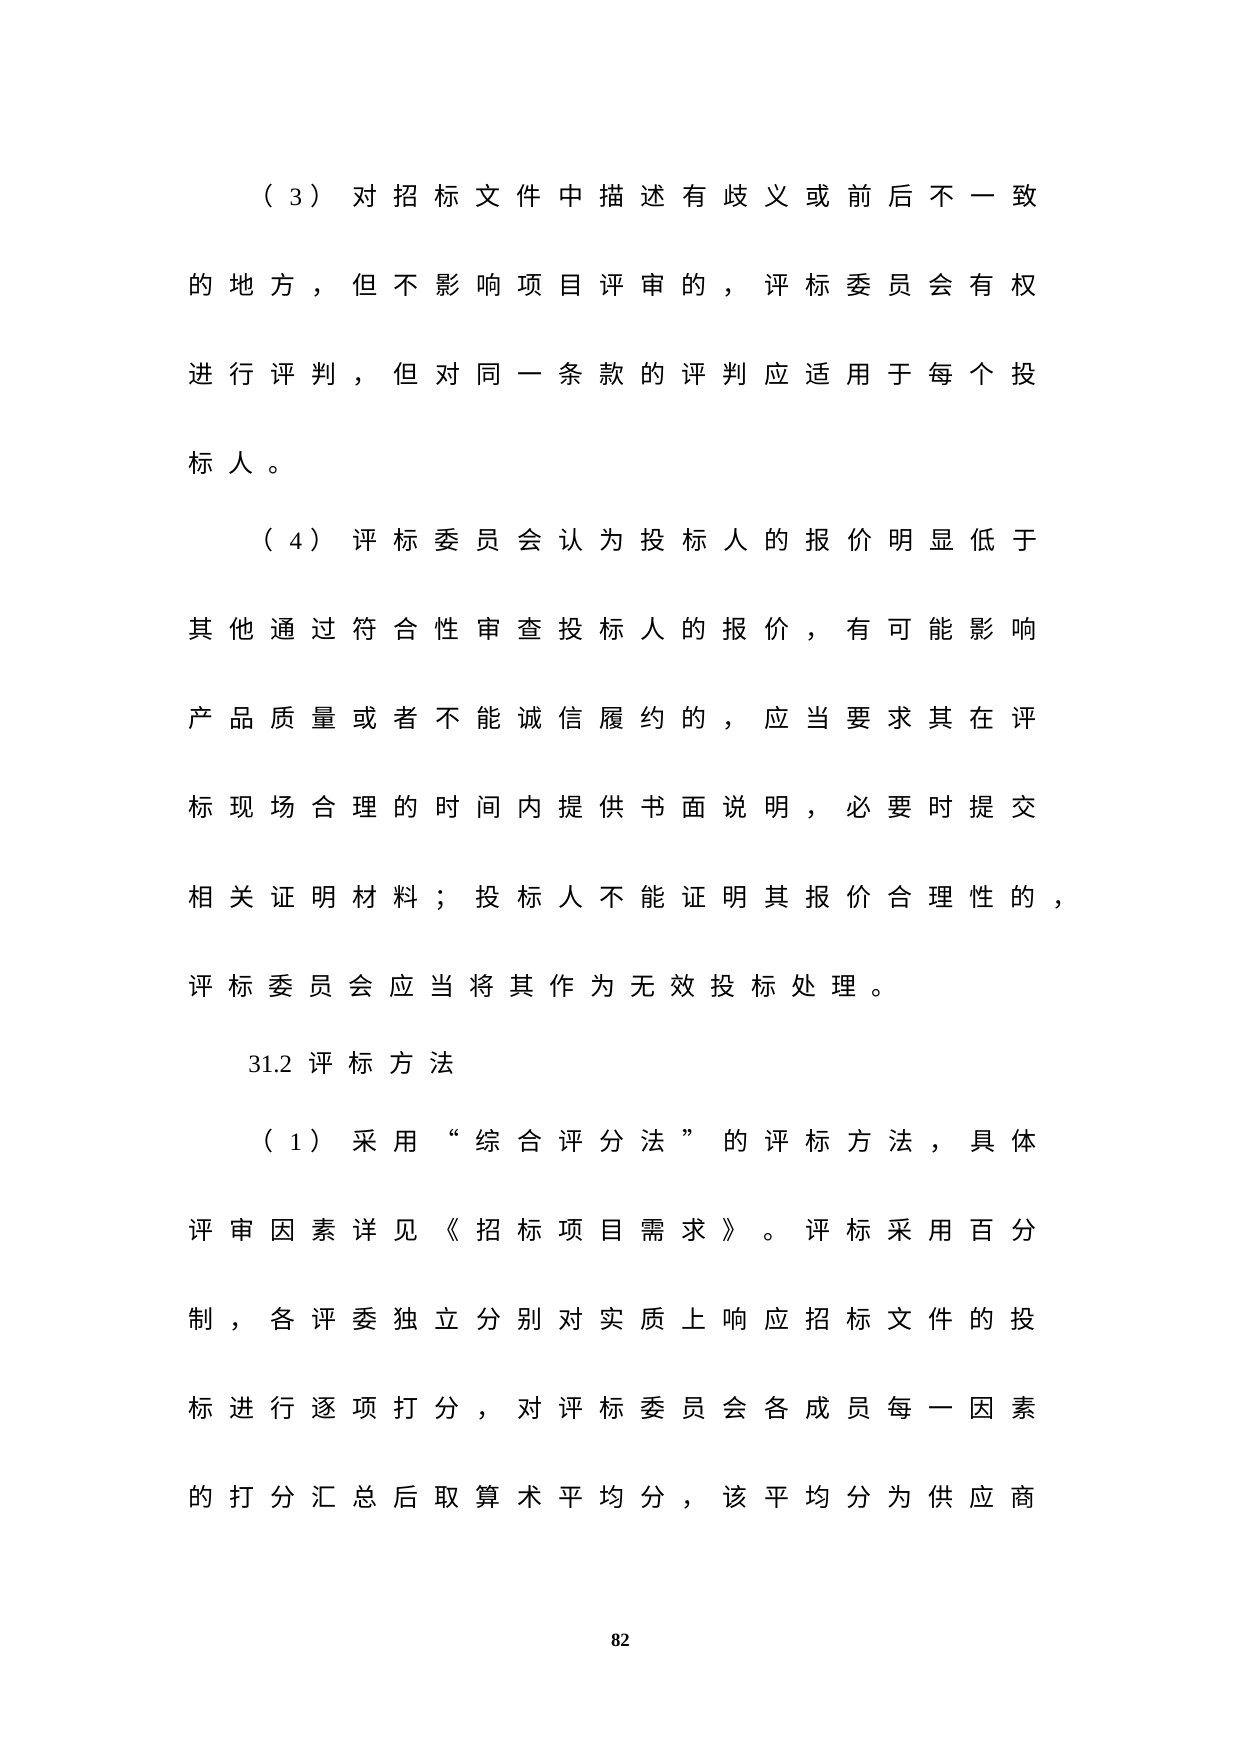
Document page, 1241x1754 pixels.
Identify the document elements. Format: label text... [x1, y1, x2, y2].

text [188, 1109, 1052, 1525]
text （3）对招标文件中描述有歧义或前后不一致的地方，但不影响项目评审的，评标委员会有权进行评判，但对同一条款的评判应适用于每个投标人。 [188, 164, 1052, 491]
text （4）评标委员会认为投标人的报价明显低于其他通过符合性审查投标人的报价，有可能影响产品质量或者不能诚信履约的，应当要求其在评标现场合理的时间内提供书面说明，必要时提交相关证明材料；投标人不能证明其报价合理性的，评标委员会应当将其作为无效投标处理。 [188, 509, 1052, 1014]
text 31.2 评标方法 [188, 1032, 1052, 1091]
